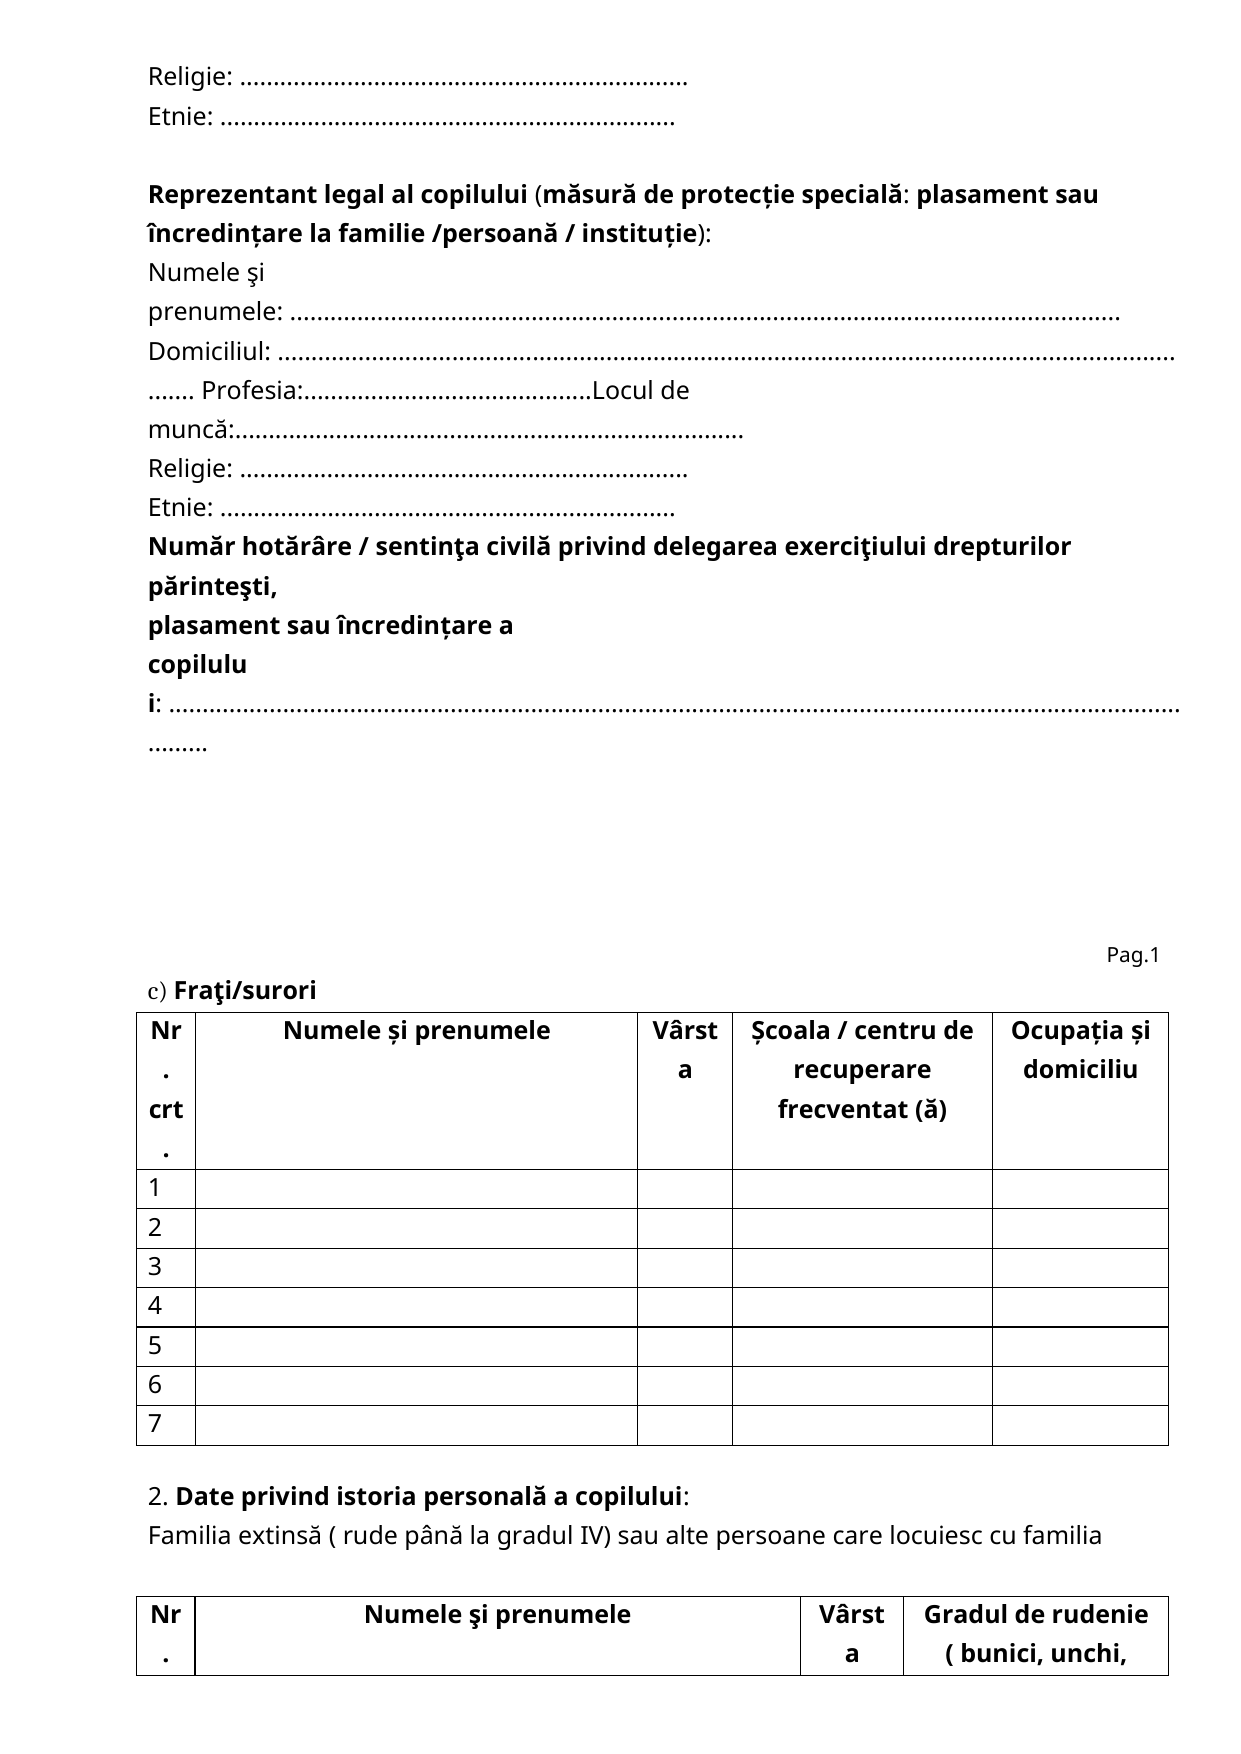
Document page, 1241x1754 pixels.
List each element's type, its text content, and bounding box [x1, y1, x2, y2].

table_cell 4 [137, 1288, 195, 1326]
table_cell [733, 1367, 992, 1405]
table_cell [196, 1209, 637, 1248]
table_cell [993, 1170, 1168, 1208]
text Pag.1 [1033, 940, 1181, 969]
table_cell [733, 1209, 992, 1248]
table_cell [196, 1406, 637, 1444]
text Reprezentant legal al copilului (măsură de protecție specială: plasament sau încredințare la familie /persoană / instituție): Numele şi prenumele: ............................................................................................................................ Domiciliul: ............................................................................................................................................. Profesia:...........................................Locul de muncă:............................................................................ Religie: ................................................................... Etnie: .................................................................... Număr hotărâre / sentinţa civilă privind delegarea exerciţiului drepturilor părinteşti, plasament sau încredințare a copilului: ................................................................................................................................................................ [148, 137, 1181, 759]
table_cell [993, 1288, 1168, 1326]
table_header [904, 1597, 1168, 1674]
table_cell [733, 1249, 992, 1287]
table_cell [638, 1288, 732, 1326]
text 2. Date privind istoria personală a copilului: Familia extinsă ( rude până la gradul IV) sau alte persoane care locuiesc cu familia [148, 1478, 1181, 1552]
table_cell [993, 1367, 1168, 1405]
text c) Fraţi/surori [148, 973, 1181, 1007]
table_cell [638, 1406, 732, 1444]
table_header Vârsta [638, 1013, 732, 1169]
table_cell [993, 1209, 1168, 1248]
table_header Nr. crt [137, 1597, 194, 1674]
table_cell [638, 1249, 732, 1287]
table_cell [196, 1328, 637, 1366]
table_cell 3 [137, 1249, 195, 1287]
table_cell 1 [137, 1170, 195, 1208]
table_cell [993, 1249, 1168, 1287]
table_cell [733, 1328, 992, 1366]
table_cell [196, 1170, 637, 1208]
table_cell [196, 1288, 637, 1326]
table_cell 6 [137, 1367, 195, 1405]
table_header Vârsta [801, 1597, 903, 1674]
table_cell [733, 1288, 992, 1326]
table_cell [638, 1367, 732, 1405]
table_cell 2 [137, 1209, 195, 1248]
table_cell [993, 1328, 1168, 1366]
table_cell [733, 1406, 992, 1444]
table_cell [638, 1209, 732, 1248]
table_cell [196, 1367, 637, 1405]
table_header Numele și prenumele [196, 1013, 637, 1169]
table_cell [638, 1170, 732, 1208]
table_cell [638, 1328, 732, 1366]
table_header Școala / centru de recuperare frecventat (ă) [733, 1013, 992, 1169]
table_cell [196, 1249, 637, 1287]
table_header Ocupația și domiciliu [993, 1013, 1168, 1169]
table_header Nr. crt. [137, 1013, 195, 1169]
table_header Numele şi prenumele [196, 1597, 800, 1674]
table_cell 7 [137, 1406, 195, 1444]
table_cell 5 [137, 1328, 195, 1366]
table_cell [993, 1406, 1168, 1444]
table_cell [733, 1170, 992, 1208]
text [148, 59, 1181, 132]
